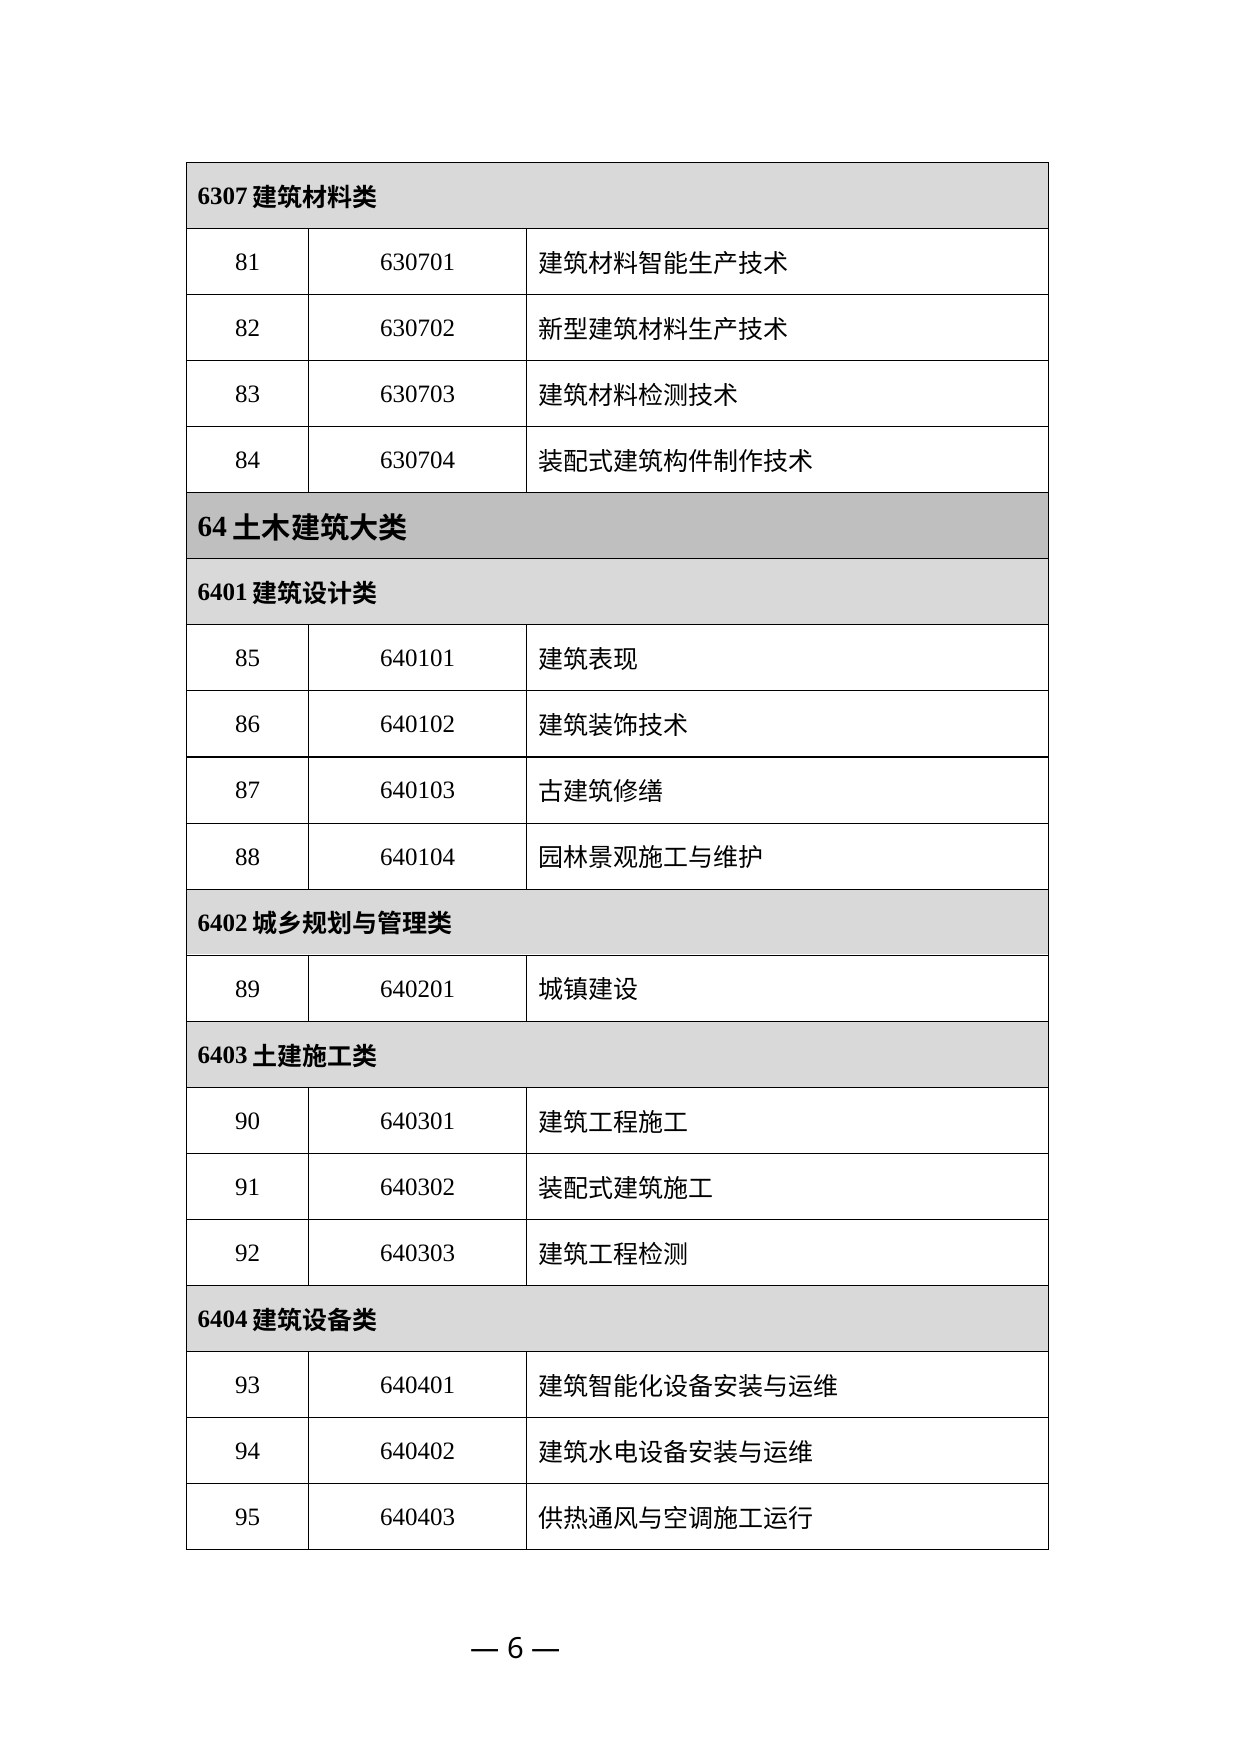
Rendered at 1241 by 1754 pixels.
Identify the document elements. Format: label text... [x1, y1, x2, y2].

table_cell 建筑水电设备安装与运维 [527, 1418, 1048, 1483]
table_cell 供热通风与空调施工运行 [527, 1484, 1048, 1549]
table_cell 建筑表现 [527, 625, 1048, 690]
table_cell 89 [187, 956, 308, 1021]
table_cell 640101 [309, 625, 526, 690]
table_cell 640102 [309, 691, 526, 756]
table_cell 640401 [309, 1352, 526, 1417]
table_cell 新型建筑材料生产技术 [527, 295, 1048, 360]
table_cell 90 [187, 1088, 308, 1153]
table_cell 640301 [309, 1088, 526, 1153]
table_cell 640403 [309, 1484, 526, 1549]
table_cell 95 [187, 1484, 308, 1549]
table_cell 古建筑修缮 [527, 758, 1048, 822]
table_cell 装配式建筑构件制作技术 [527, 427, 1048, 492]
table_cell 640303 [309, 1220, 526, 1285]
table_cell 640402 [309, 1418, 526, 1483]
table_cell 64土木建筑大类 [187, 493, 1048, 558]
table_cell 85 [187, 625, 308, 690]
table_cell 86 [187, 691, 308, 756]
table_cell 83 [187, 361, 308, 426]
table_cell 93 [187, 1352, 308, 1417]
table_cell 建筑材料检测技术 [527, 361, 1048, 426]
table_cell 6403土建施工类 [187, 1022, 1048, 1087]
table_cell 91 [187, 1154, 308, 1219]
table_cell 94 [187, 1418, 308, 1483]
table_cell 6401建筑设计类 [187, 559, 1048, 624]
table_cell 630703 [309, 361, 526, 426]
table_cell 建筑工程检测 [527, 1220, 1048, 1285]
table_cell 装配式建筑施工 [527, 1154, 1048, 1219]
table_cell 88 [187, 824, 308, 888]
table_cell 建筑装饰技术 [527, 691, 1048, 756]
table_cell 640302 [309, 1154, 526, 1219]
table_cell 92 [187, 1220, 308, 1285]
table_cell 6402城乡规划与管理类 [187, 890, 1048, 954]
table_cell 6307建筑材料类 [187, 163, 1048, 228]
table_cell 园林景观施工与维护 [527, 824, 1048, 888]
table_cell 640104 [309, 824, 526, 888]
table_cell 640103 [309, 758, 526, 822]
table_cell 81 [187, 229, 308, 294]
table_cell 82 [187, 295, 308, 360]
table_cell 建筑工程施工 [527, 1088, 1048, 1153]
table_cell 84 [187, 427, 308, 492]
table_cell 建筑材料智能生产技术 [527, 229, 1048, 294]
table_cell 630701 [309, 229, 526, 294]
table_cell 630702 [309, 295, 526, 360]
table_cell 6404建筑设备类 [187, 1286, 1048, 1351]
table_cell 630704 [309, 427, 526, 492]
table_cell 640201 [309, 956, 526, 1021]
table_cell 87 [187, 758, 308, 822]
table_cell 建筑智能化设备安装与运维 [527, 1352, 1048, 1417]
table_cell 城镇建设 [527, 956, 1048, 1021]
